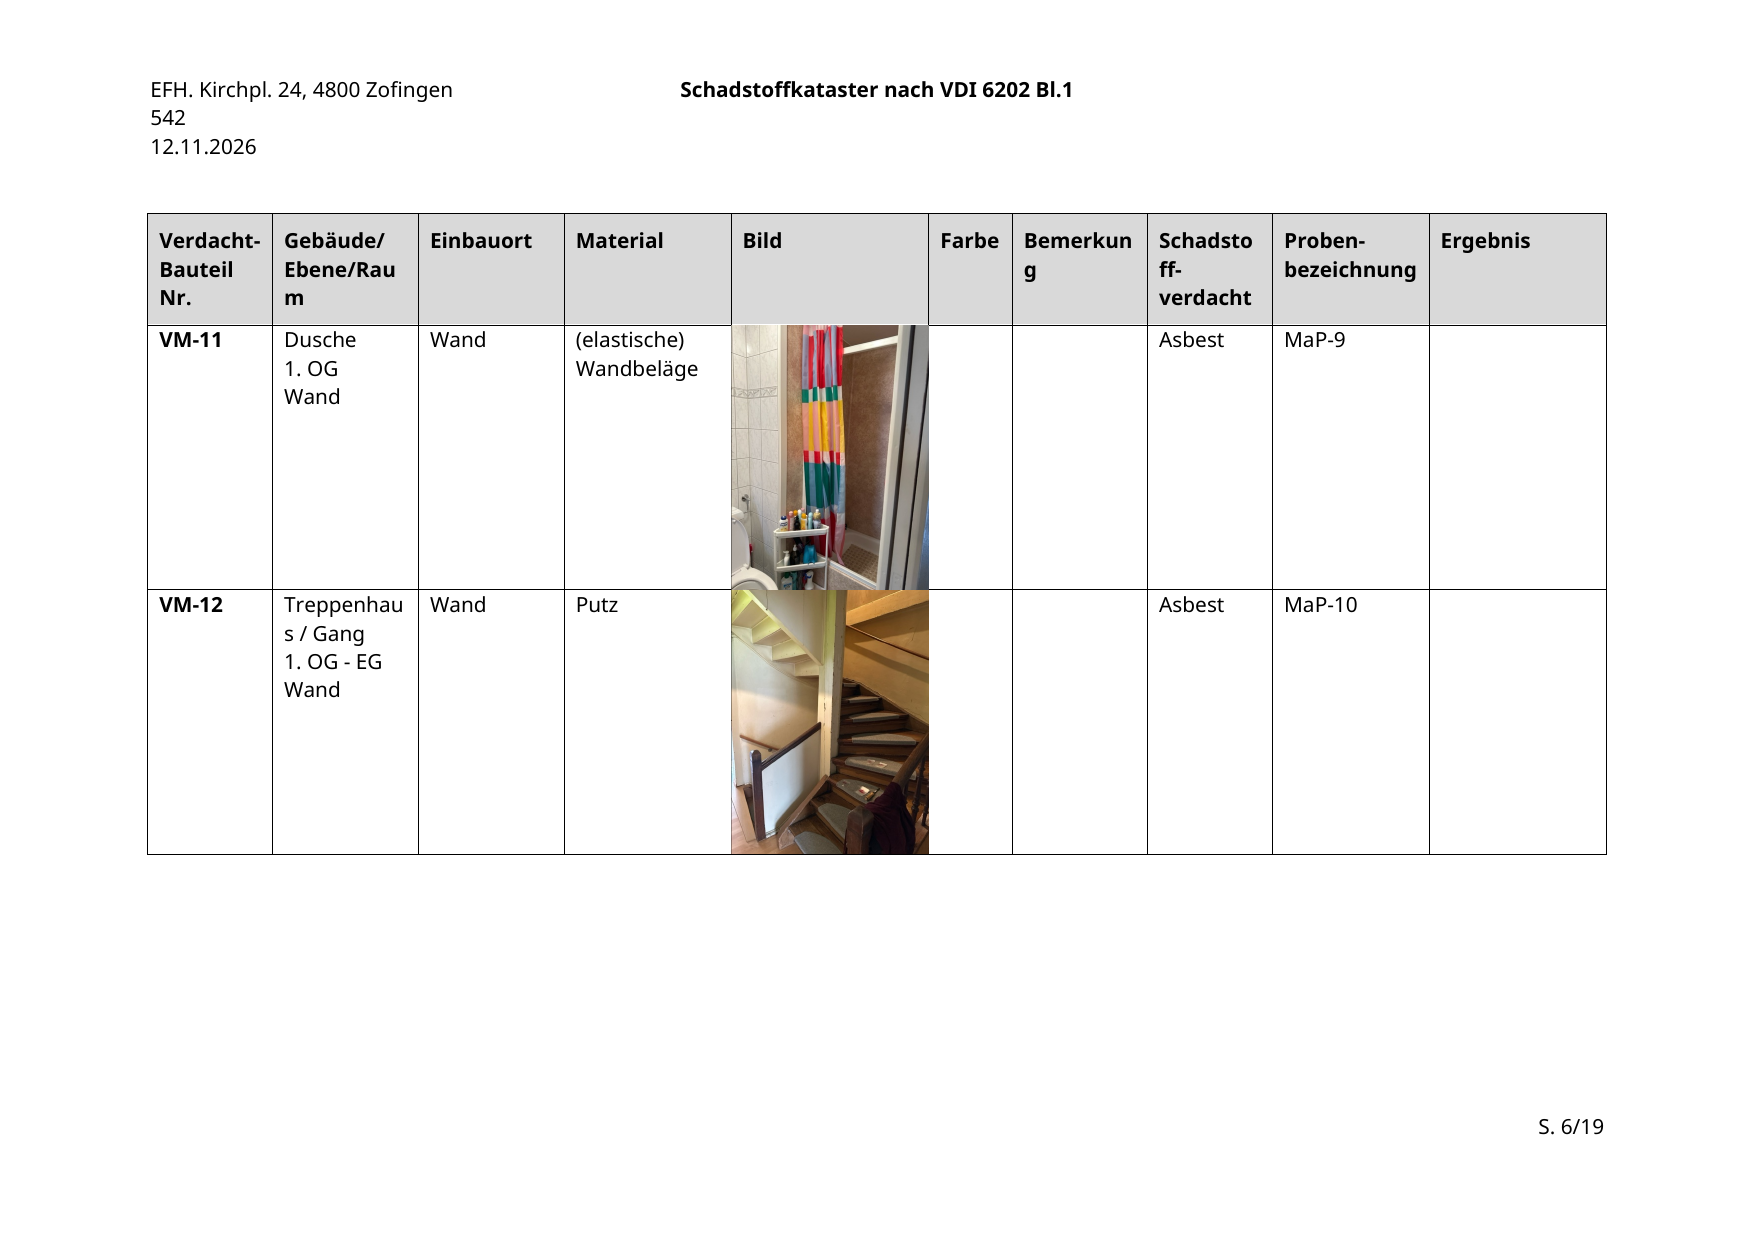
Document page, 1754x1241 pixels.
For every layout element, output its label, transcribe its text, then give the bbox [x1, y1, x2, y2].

table_cell [1013, 590, 1147, 854]
table_cell Asbest [1148, 326, 1272, 589]
table_header Material [565, 214, 731, 324]
table_cell [1430, 326, 1606, 589]
table_header Schadstoff-verdacht [1148, 214, 1272, 324]
table_cell (elastische) Wandbeläge [565, 326, 731, 589]
table_cell MaP-10 [1273, 590, 1429, 854]
table_header Verdacht-Bauteil Nr. [148, 214, 272, 324]
table_cell [1013, 326, 1147, 589]
table_cell MaP-9 [1273, 326, 1429, 589]
table_header Bild [732, 214, 928, 324]
table_header Bemerkung [1013, 214, 1147, 324]
table_header Gebäude/ Ebene/Raum [273, 214, 418, 324]
table_header Farbe [929, 214, 1012, 324]
picture [731, 325, 929, 854]
table_cell VM-11 [148, 326, 272, 589]
table_header Einbauort [419, 214, 564, 324]
table_cell Dusche 1. OG Wand [273, 326, 418, 589]
table_cell Asbest [1148, 590, 1272, 854]
table_header Ergebnis [1430, 214, 1606, 324]
table_cell Wand [419, 590, 564, 854]
table_cell [929, 590, 1012, 854]
table_cell [929, 326, 1012, 589]
table_header Proben-bezeichnung [1273, 214, 1429, 324]
table_cell Putz [565, 590, 731, 854]
table_cell VM-12 [148, 590, 272, 854]
table_cell Treppenhaus / Gang 1. OG - EG Wand [273, 590, 418, 854]
table_cell [1430, 590, 1606, 854]
table_cell Wand [419, 326, 564, 589]
